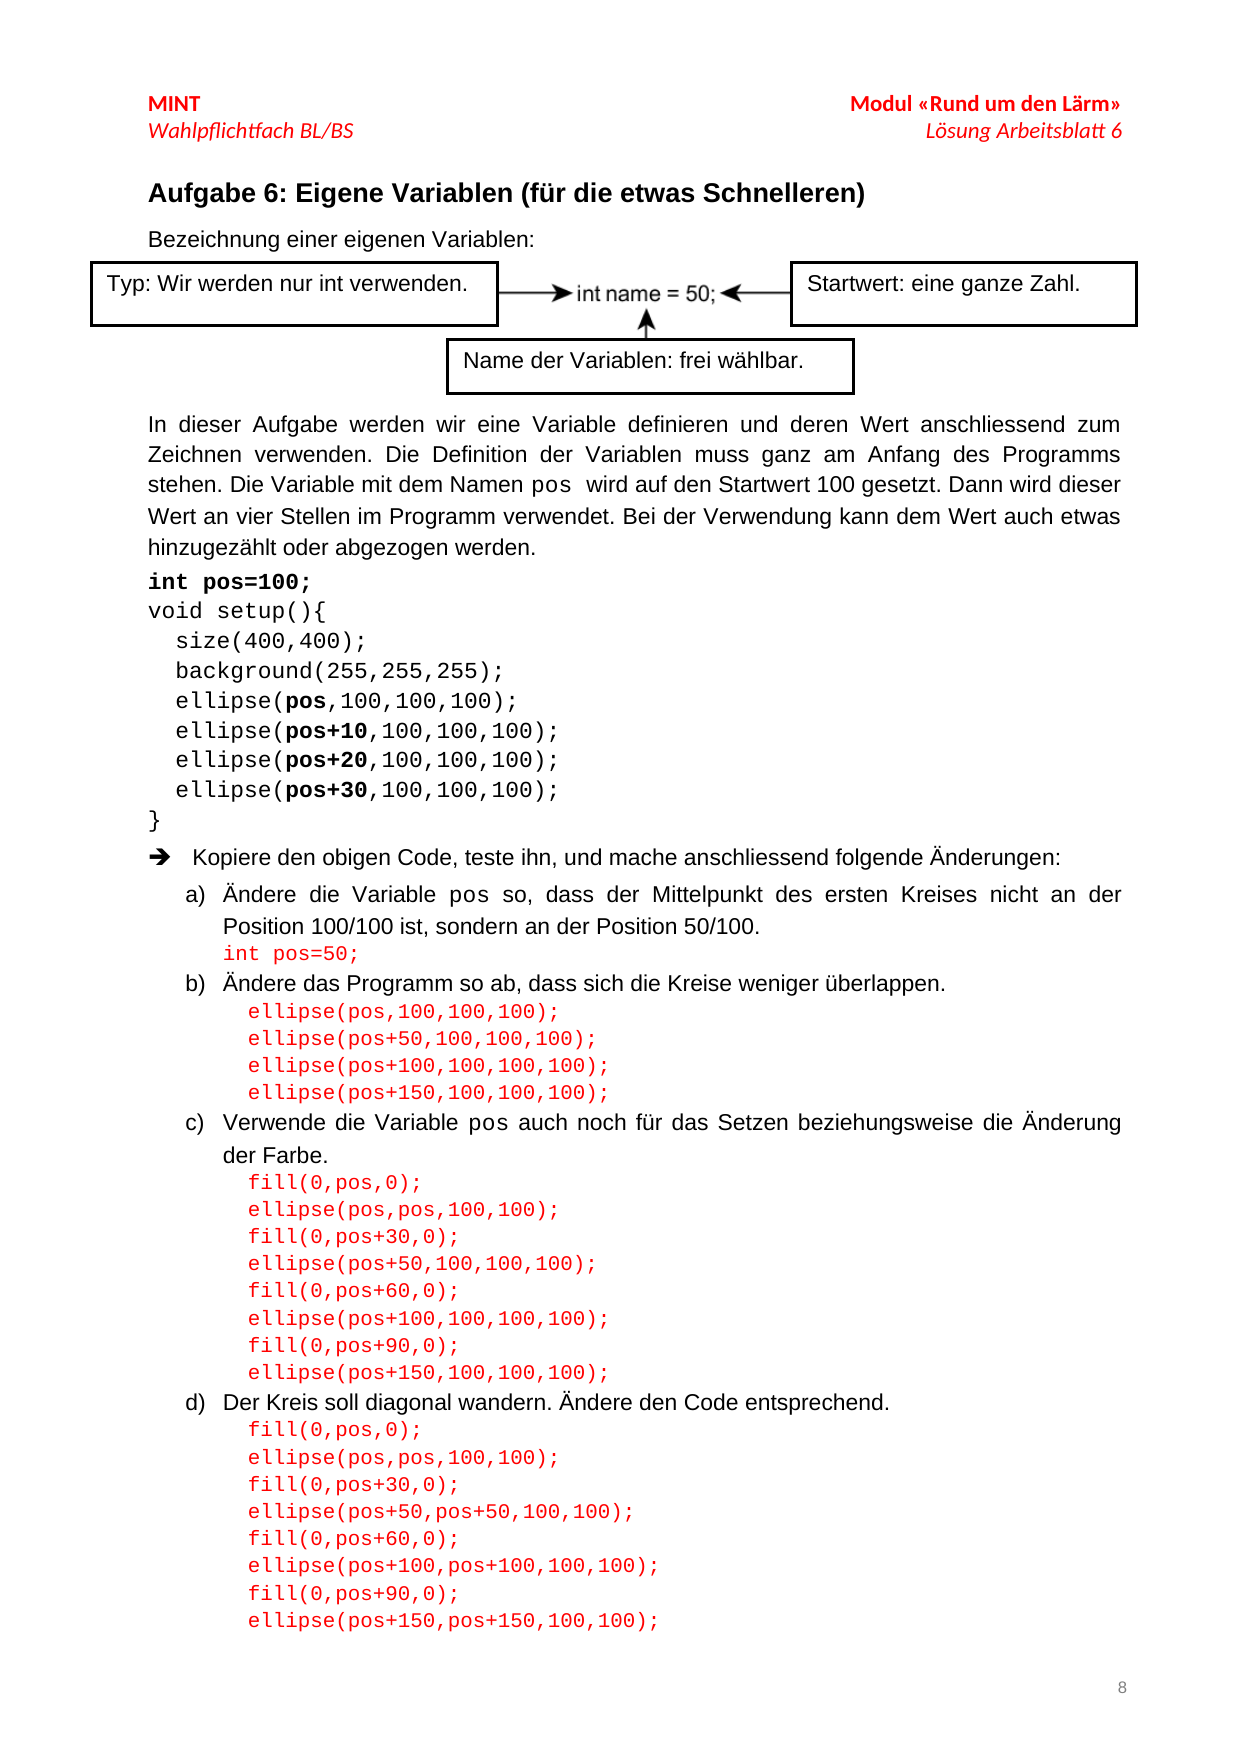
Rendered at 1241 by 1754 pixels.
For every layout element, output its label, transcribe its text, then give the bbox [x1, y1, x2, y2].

text } [148, 808, 1122, 834]
text int pos=50; [223, 943, 1122, 967]
subtitle Aufgabe 6: Eigene Variablen (für die etwas Schnelleren) [148, 177, 1122, 208]
text ellipse(pos,pos,100,100); [223, 1447, 1122, 1470]
list Verwende die Variable pos auch noch für das Setzen beziehungsweise die Änderung der Farbe. [185, 1109, 1122, 1168]
text int pos=100; [148, 570, 1122, 596]
text size(400,400); [148, 629, 1122, 656]
text fill(0,pos+90,0); [223, 1583, 1122, 1606]
text ellipse(pos+100,100,100,100); [223, 1308, 1122, 1331]
text ellipse(pos+50,100,100,100); [223, 1253, 1122, 1277]
text Bezeichnung einer eigenen Variablen: [148, 226, 1122, 252]
text ellipse(pos+10,100,100,100); [148, 719, 1122, 745]
text ellipse(pos+50,pos+50,100,100); [223, 1501, 1122, 1525]
text ellipse(pos+20,100,100,100); [148, 749, 1122, 775]
text fill(0,pos+60,0); [223, 1528, 1122, 1552]
list Der Kreis soll diagonal wandern. Ändere den Code entsprechend. [185, 1389, 1122, 1416]
text void setup(){ [148, 600, 1122, 626]
text fill(0,pos,0); [223, 1419, 1122, 1443]
text fill(0,pos+90,0); [223, 1335, 1122, 1358]
list Ändere das Programm so ab, dass sich die Kreise weniger überlappen. [185, 970, 1122, 997]
text ellipse(pos+100,100,100,100); [223, 1055, 1122, 1079]
text fill(0,pos+30,0); [223, 1226, 1122, 1250]
list Ändere die Variable pos so, dass der Mittelpunkt des ersten Kreises nicht an der Position 100/100 ist, sondern an der Position 50/100. [185, 881, 1122, 939]
text ellipse(pos,100,100,100); [148, 689, 1122, 715]
text ellipse(pos,100,100,100); [223, 1001, 1122, 1024]
list Kopiere den obigen Code, teste ihn, und mache anschliessend folgende Änderungen: [148, 844, 1122, 871]
text ellipse(pos+30,100,100,100); [148, 778, 1122, 804]
text ellipse(pos+150,100,100,100); [223, 1082, 1122, 1106]
text fill(0,pos+60,0); [223, 1281, 1122, 1304]
text In dieser Aufgabe werden wir eine Variable definieren und deren Wert anschliessend zum Zeichnen verwenden. Die Definition der Variablen muss ganz am Anfang des Programms stehen. Die Variable mit dem Namen pos wird auf den Startwert 100 gesetzt. Dann wird dieser Wert an vier Stellen im Programm verwendet. Bei der Verwendung kann dem Wert auch etwas hinzugezählt oder abgezogen werden. [148, 411, 1122, 560]
text background(255,255,255); [148, 659, 1122, 685]
picture [147, 262, 1093, 386]
text fill(0,pos,0); [223, 1172, 1122, 1195]
text ellipse(pos,pos,100,100); [223, 1199, 1122, 1223]
text ellipse(pos+150,pos+150,100,100); [223, 1610, 1122, 1633]
text ellipse(pos+100,pos+100,100,100); [223, 1555, 1122, 1579]
text ellipse(pos+150,100,100,100); [223, 1362, 1122, 1386]
text fill(0,pos+30,0); [223, 1474, 1122, 1497]
text ellipse(pos+50,100,100,100); [223, 1028, 1122, 1051]
